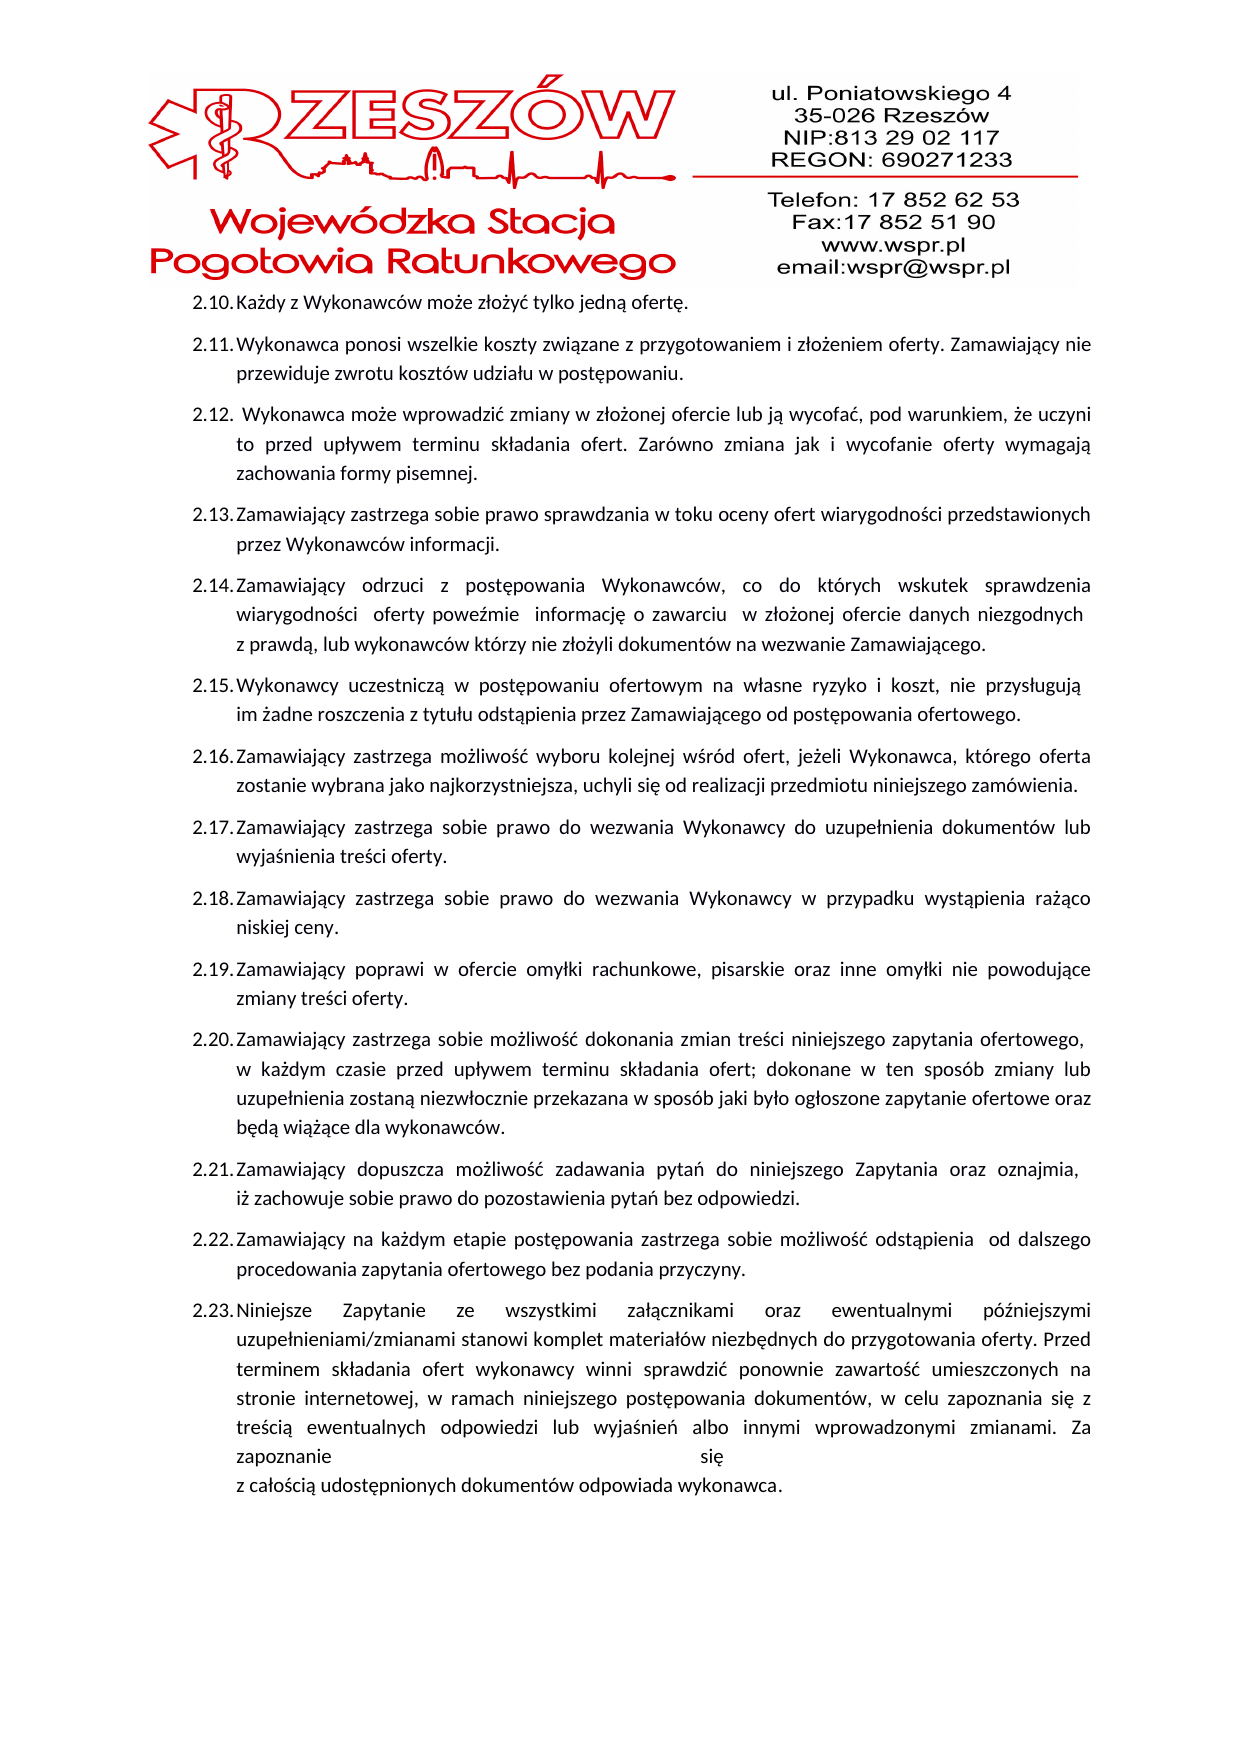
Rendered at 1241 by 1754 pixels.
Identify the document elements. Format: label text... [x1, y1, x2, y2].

list Zamawiający zastrzega sobie prawo sprawdzania w toku oceny ofert wiarygodności przedstawionych przez Wykonawców informacji. [192, 502, 1093, 556]
list Zamawiający na każdym etapie postępowania zastrzega sobie możliwość odstąpienia od dalszego procedowania zapytania ofertowego bez podania przyczyny. [192, 1227, 1093, 1281]
list Zamawiający odrzuci z postępowania Wykonawców, co do których wskutek sprawdzenia wiarygodności oferty poweźmie informację o zawarciu w złożonej ofercie danych niezgodnych z prawdą, lub wykonawców którzy nie złożyli dokumentów na wezwanie Zamawiającego. [192, 572, 1093, 656]
list Zamawiający zastrzega możliwość wyboru kolejnej wśród ofert, jeżeli Wykonawca, którego oferta zostanie wybrana jako najkorzystniejsza, uchyli się od realizacji przedmiotu niniejszego zamówienia. [192, 743, 1093, 798]
list Zamawiający dopuszcza możliwość zadawania pytań do niniejszego Zapytania oraz oznajmia, iż zachowuje sobie prawo do pozostawienia pytań bez odpowiedzi. [192, 1156, 1093, 1210]
list Wykonawca ponosi wszelkie koszty związane z przygotowaniem i złożeniem oferty. Zamawiający nie przewiduje zwrotu kosztów udziału w postępowaniu. [192, 331, 1093, 385]
picture [147, 73, 1079, 289]
list Każdy z Wykonawców może złożyć tylko jedną ofertę. [192, 289, 1093, 314]
list Zamawiający poprawi w ofercie omyłki rachunkowe, pisarskie oraz inne omyłki nie powodujące zmiany treści oferty. [192, 956, 1093, 1010]
list Wykonawcy uczestniczą w postępowaniu ofertowym na własne ryzyko i koszt, nie przysługują im żadne roszczenia z tytułu odstąpienia przez Zamawiającego od postępowania ofertowego. [192, 672, 1093, 727]
list Niniejsze Zapytanie ze wszystkimi załącznikami oraz ewentualnymi późniejszymi uzupełnieniami/zmianami stanowi komplet materiałów niezbędnych do przygotowania oferty. Przed terminem składania ofert wykonawcy winni sprawdzić ponownie zawartość umieszczonych na stronie internetowej, w ramach niniejszego postępowania dokumentów, w celu zapoznania się z treścią ewentualnych odpowiedzi lub wyjaśnień albo innymi wprowadzonymi zmianami. Za zapoznanie się z całością udostępnionych dokumentów odpowiada wykonawca. [192, 1297, 1093, 1498]
list Zamawiający zastrzega sobie prawo do wezwania Wykonawcy do uzupełnienia dokumentów lub wyjaśnienia treści oferty. [192, 814, 1093, 869]
list Zamawiający zastrzega sobie możliwość dokonania zmian treści niniejszego zapytania ofertowego, w każdym czasie przed upływem terminu składania ofert; dokonane w ten sposób zmiany lub uzupełnienia zostaną niezwłocznie przekazana w sposób jaki było ogłoszone zapytanie ofertowe oraz będą wiążące dla wykonawców. [192, 1027, 1093, 1139]
list Zamawiający zastrzega sobie prawo do wezwania Wykonawcy w przypadku wystąpienia rażąco niskiej ceny. [192, 885, 1093, 939]
list Wykonawca może wprowadzić zmiany w złożonej ofercie lub ją wycofać, pod warunkiem, że uczyni to przed upływem terminu składania ofert. Zarówno zmiana jak i wycofanie oferty wymagają zachowania formy pisemnej. [192, 402, 1093, 485]
